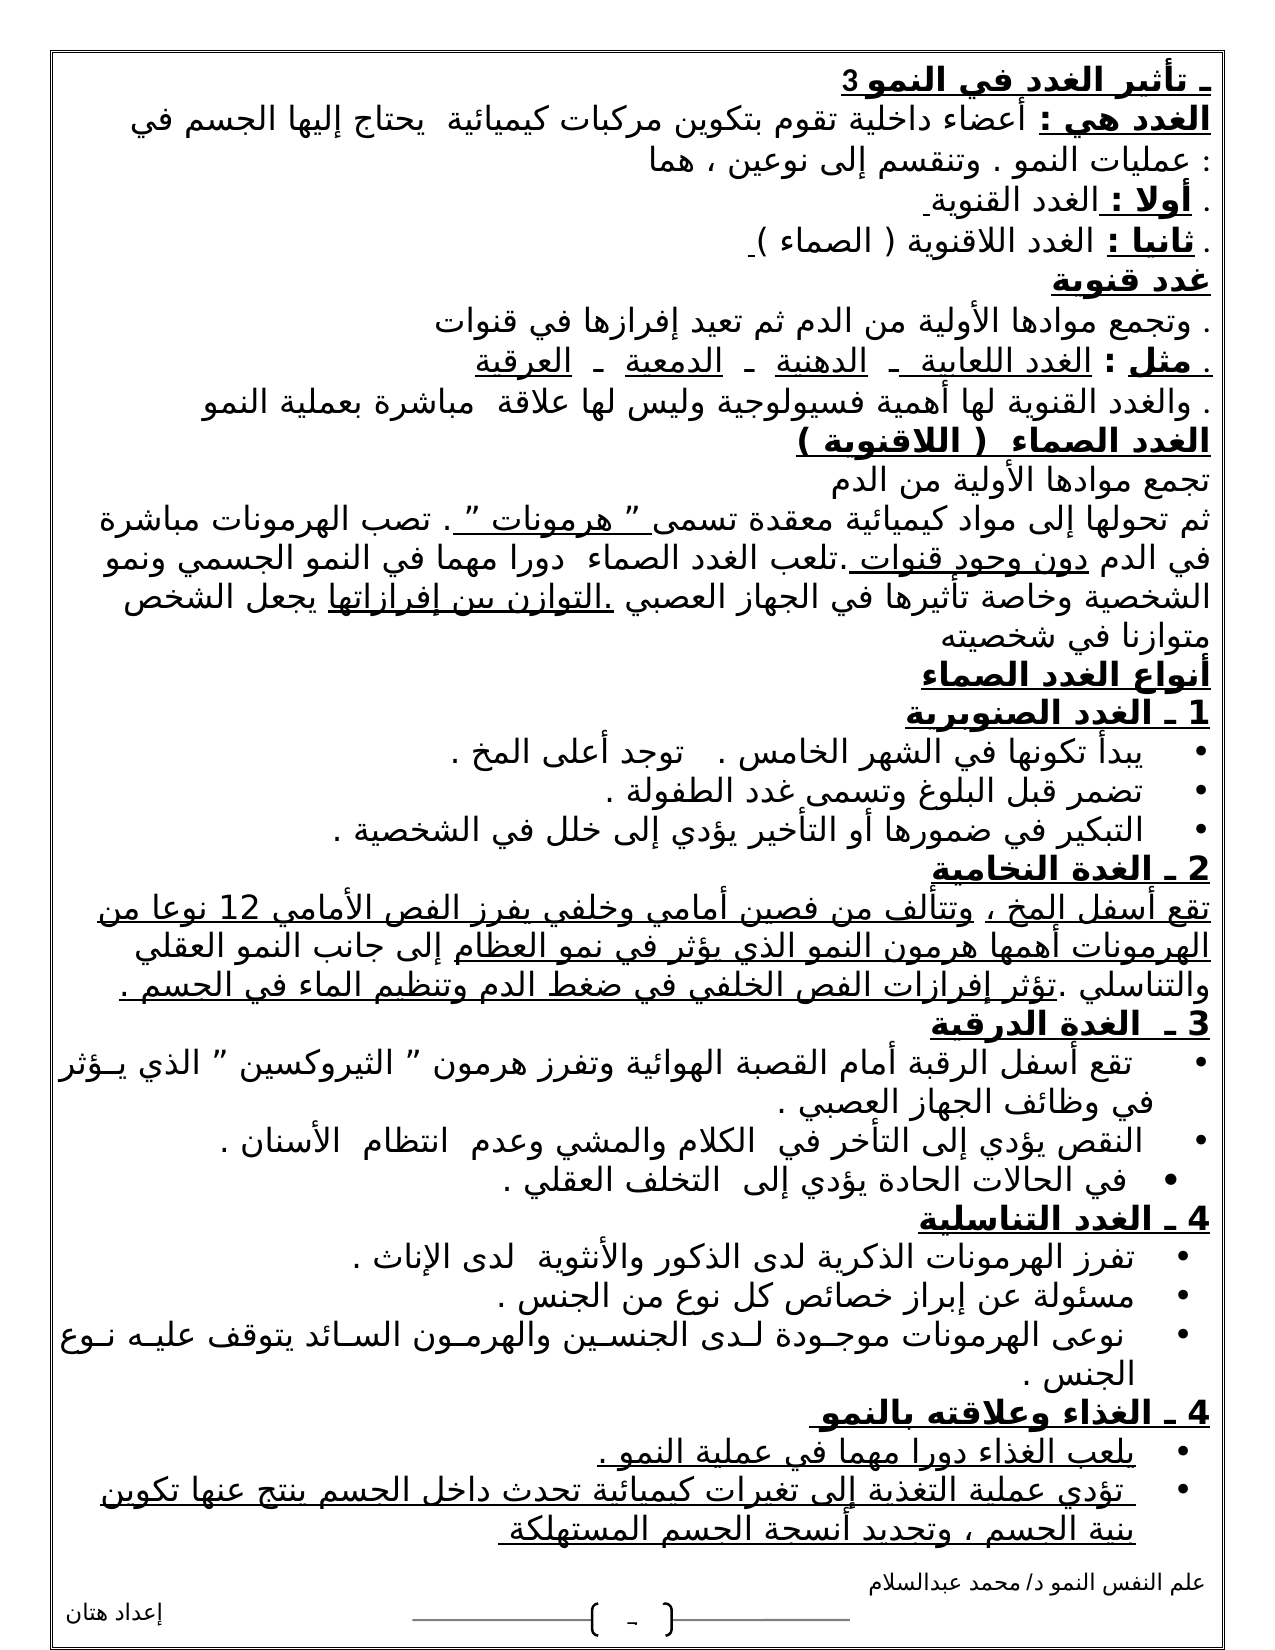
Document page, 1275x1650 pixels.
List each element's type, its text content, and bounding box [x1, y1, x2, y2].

list تؤدي عملية التغذية إلى تغيرات كيميائية تحدث داخل الجسم ينتج عنها تكوين بنية الجسم ، وتجديد أنسجة الجسم المستهلكة [59, 1471, 1173, 1549]
text 4 ـ الغذاء وعلاقته بالنمو [59, 1393, 1211, 1432]
text 3 ـ الغدة الدرقية [59, 1005, 1211, 1043]
list النقص يؤدي إلى التأخر في الكلام والمشي وعدم انتظام الأسنان . [59, 1121, 1211, 1160]
list مسئولة عن إبراز خصائص كل نوع من الجنس . [59, 1277, 1173, 1316]
text وتجمع موادها الأولية من الدم ثم تعيد إفرازها في قنوات . [59, 300, 1211, 340]
text ثم تحولها إلى مواد كيميائية معقدة تسمى ” هرمونات ” . تصب الهرمونات مباشرة في الدم دون وجود قنوات .تلعب الغدد الصماء دورا مهما في النمو الجسمي ونمو الشخصية وخاصة تأثيرها في الجهاز العصبي .التوازن بين إفرازاتها يجعل الشخص متوازنا في شخصيته [59, 499, 1211, 655]
list نوعى الهرمونات موجودة لدى الجنسين والهرمون السائد يتوقف عليه نوع الجنس . [59, 1316, 1173, 1393]
text والغدد القنوية لها أهمية فسيولوجية وليس لها علاقة مباشرة بعملية النمو . [59, 381, 1211, 422]
text تقع أسفل المخ ، وتتألف من فصين أمامي وخلفي يفرز الفص الأمامي 12 نوعا من الهرمونات أهمها هرمون النمو الذي يؤثر في نمو العظام إلى جانب النمو العقلي والتناسلي .تؤثر إفرازات الفص الخلفي في ضغط الدم وتنظيم الماء في الجسم . [59, 888, 1211, 1005]
text غدد قنوية [59, 261, 1211, 300]
text ثانيا : الغدد اللاقنوية ( الصماء ) . [59, 220, 1211, 261]
text 2 ـ الغدة النخامية [59, 849, 1211, 888]
text تجمع موادها الأولية من الدم [59, 461, 1211, 499]
list تفرز الهرمونات الذكرية لدى الذكور والأنثوية لدى الإناث . [59, 1238, 1173, 1277]
text أنواع الغدد الصماء [59, 655, 1211, 694]
list يلعب الغذاء دورا مهما في عملية النمو . [59, 1432, 1173, 1471]
text 1 ـ الغدد الصنوبرية [59, 694, 1211, 733]
list تضمر قبل البلوغ وتسمى غدد الطفولة . [59, 772, 1211, 810]
text 3 ـ تأثير الغدد في النمو [59, 59, 1211, 100]
text 4 ـ الغدد التناسلية [59, 1199, 1211, 1238]
text الغدد الصماء ( اللاقنوية ) [59, 422, 1211, 461]
text مثل : الغدد اللعابية ـ الدهنية ـ الدمعية ـ العرقية . [59, 340, 1211, 381]
list تقع أسفل الرقبة أمام القصبة الهوائية وتفرز هرمون ” الثيروكسين ” الذي يؤثر في وظائف الجهاز العصبي . [59, 1043, 1211, 1121]
text الغدد هي : أعضاء داخلية تقوم بتكوين مركبات كيميائية يحتاج إليها الجسم في عمليات النمو . وتنقسم إلى نوعين ، هما : [59, 100, 1211, 179]
list التبكير في ضمورها أو التأخير يؤدي إلى خلل في الشخصية . [59, 810, 1211, 849]
list يبدأ تكونها في الشهر الخامس . توجد أعلى المخ . [59, 733, 1211, 772]
text أولا : الغدد القنوية . [59, 179, 1211, 220]
list في الحالات الحادة يؤدي إلى التخلف العقلي . [59, 1160, 1165, 1199]
